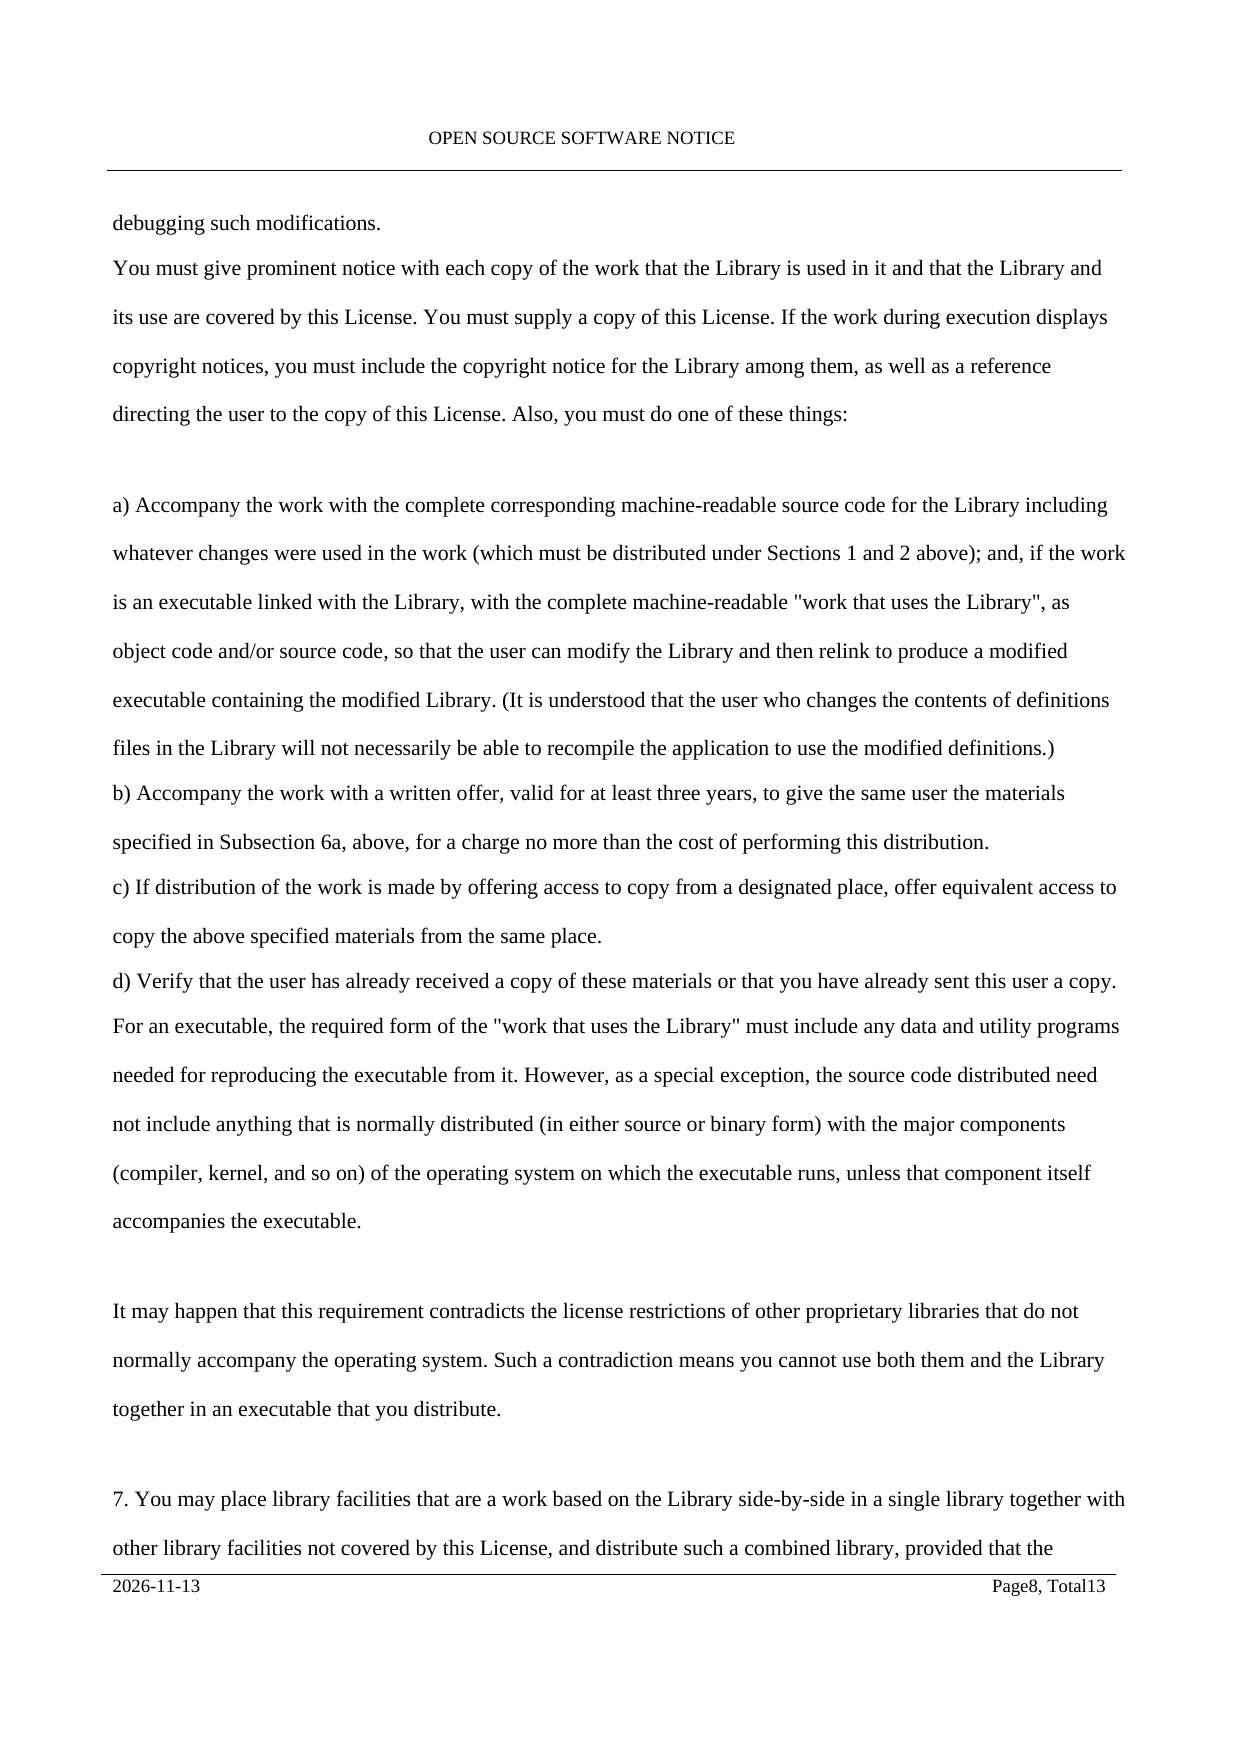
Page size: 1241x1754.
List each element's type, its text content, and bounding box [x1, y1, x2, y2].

text c) If distribution of the work is made by offering access to copy from a designated place, offer equivalent access to copy the above specified materials from the same place. [112, 871, 1128, 952]
text d) Verify that the user has already received a copy of these materials or that you have already sent this user a copy. [112, 964, 1128, 997]
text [112, 1482, 1128, 1564]
text You must give prominent notice with each copy of the work that the Library is used in it and that the Library and its use are covered by this License. You must supply a copy of this License. If the work during execution displays copyright notices, you must include the copyright notice for the Library among them, as well as a reference directing the user to the copy of this License. Also, you must do one of these things: [112, 251, 1128, 430]
text It may happen that this requirement contradicts the license restrictions of other proprietary libraries that do not normally accompany the operating system. Such a contradiction means you cannot use both them and the Library together in an executable that you distribute. [112, 1295, 1128, 1425]
text For an executable, the required form of the "work that uses the Library" must include any data and utility programs needed for reproducing the executable from it. However, as a special exception, the source code distributed need not include anything that is normally distributed (in either source or binary form) with the major components (compiler, kernel, and so on) of the operating system on which the executable runs, unless that component itself accompanies the executable. [112, 1009, 1128, 1237]
text b) Accompany the work with a written offer, valid for at least three years, to give the same user the materials specified in Subsection 6a, above, for a charge no more than the cost of performing this distribution. [112, 777, 1128, 858]
text a) Accompany the work with the complete corresponding machine-readable source code for the Library including whatever changes were used in the work (which must be distributed under Sections 1 and 2 above); and, if the work is an executable linked with the Library, with the complete machine-readable "work that uses the Library", as object code and/or source code, so that the user can modify the Library and then relink to produce a modified executable containing the modified Library. (It is understood that the user who changes the contents of definitions files in the Library will not necessarily be able to recompile the application to use the modified definitions.) [112, 488, 1128, 764]
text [112, 206, 1128, 239]
